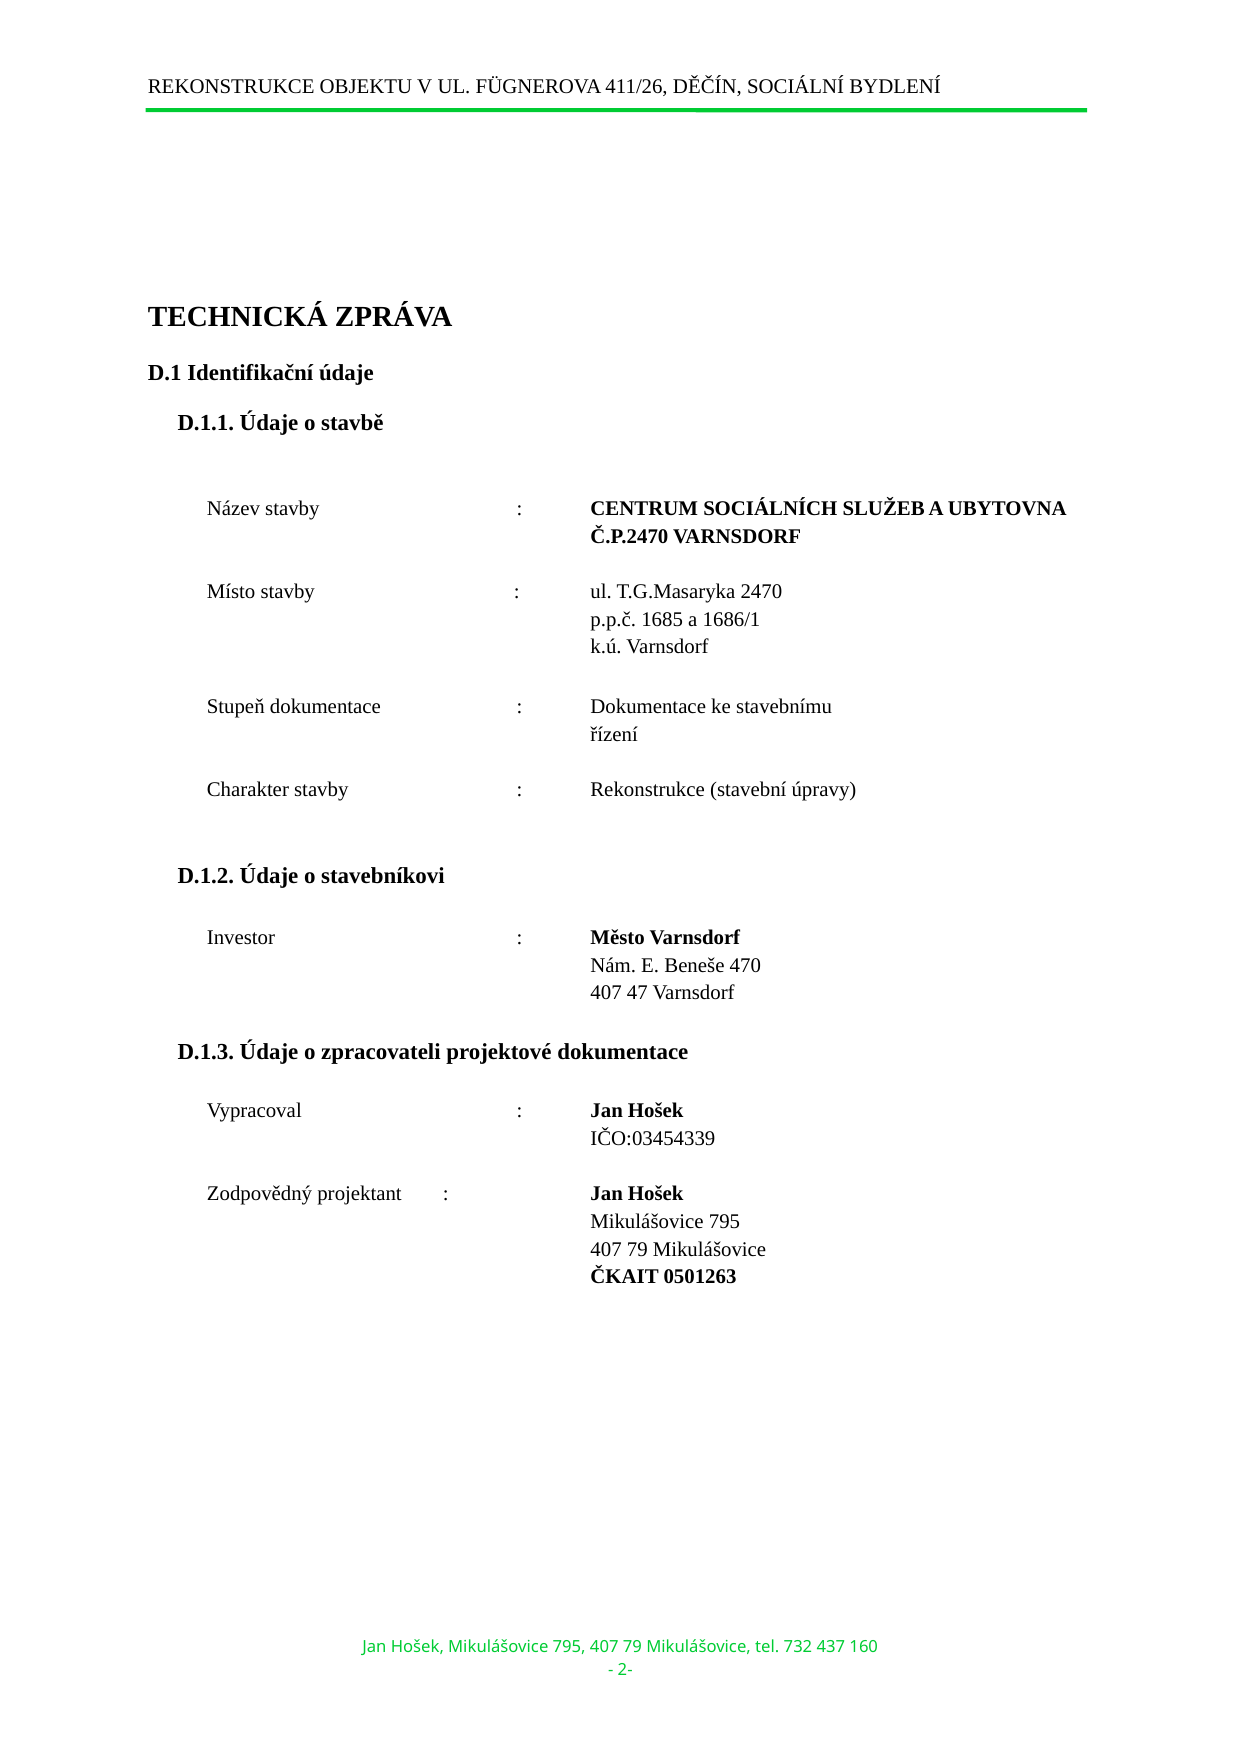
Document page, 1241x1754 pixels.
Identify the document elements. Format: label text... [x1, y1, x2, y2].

text p.p.č. 1685 a 1686/1 [148, 606, 1093, 631]
text Mikulášovice 795 [104, 1209, 1093, 1233]
text Charakter stavby : Rekonstrukce (stavební úpravy) [207, 777, 1093, 801]
text IČO:03454339 [575, 1126, 1093, 1150]
text Zodpovědný projektant : Jan Hošek [207, 1181, 1093, 1205]
text D.1.2. Údaje o stavebníkovi [177, 862, 1093, 888]
text Nám. E. Beneše 470 [207, 953, 1093, 977]
text Vypracoval : Jan Hošek [207, 1098, 1093, 1122]
subtitle D.1.1. Údaje o stavbě [177, 409, 1093, 436]
subtitle TECHNICKÁ ZPRÁVA [148, 299, 1093, 332]
text D.1.3. Údaje o zpracovateli projektové dokumentace [177, 1038, 1093, 1064]
text 407 47 Varnsdorf [148, 980, 1093, 1004]
text 407 79 Mikulášovice [104, 1236, 1093, 1261]
text k.ú. Varnsdorf [148, 634, 1093, 658]
text Č.P.2470 VARNSDORF [516, 524, 1093, 548]
text Stupeň dokumentace : Dokumentace ke stavebnímu [207, 694, 1093, 718]
text Název stavby : CENTRUM SOCIÁLNÍCH SLUŽEB A UBYTOVNA [207, 496, 1093, 520]
subtitle D.1 Identifikační údaje [148, 359, 1093, 385]
text Místo stavby : ul. T.G.Masaryka 2470 [148, 579, 1093, 603]
text Investor : Město Varnsdorf [207, 925, 1093, 949]
text ČKAIT 0501263 [207, 1264, 1093, 1288]
text řízení [207, 722, 1093, 746]
